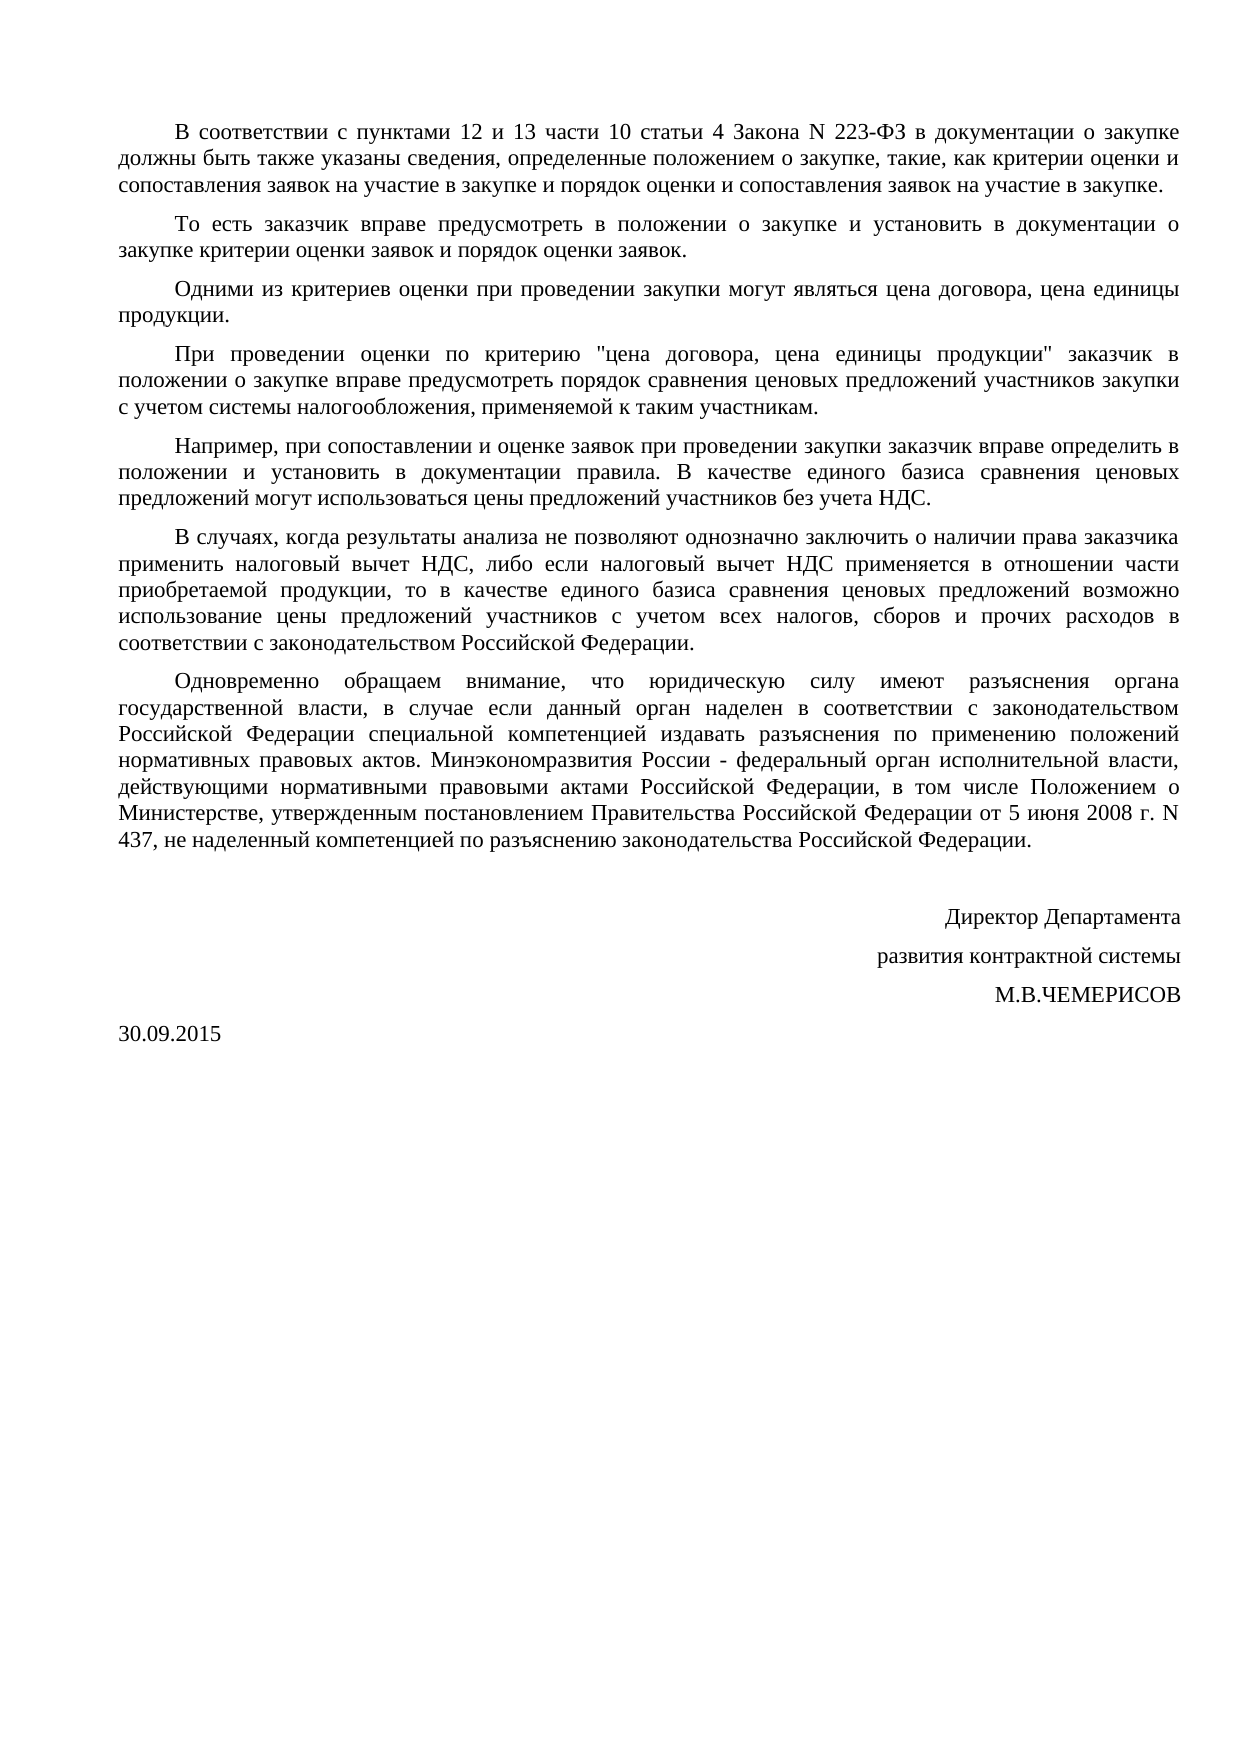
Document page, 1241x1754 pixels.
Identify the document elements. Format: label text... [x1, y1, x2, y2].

text В случаях, когда результаты анализа не позволяют однозначно заключить о наличии права заказчика применить налоговый вычет НДС, либо если налоговый вычет НДС применяется в отношении части приобретаемой продукции, то в качестве единого базиса сравнения ценовых предложений возможно использование цены предложений участников с учетом всех налогов, сборов и прочих расходов в соответствии с законодательством Российской Федерации. [118, 523, 1181, 655]
text Например, при сопоставлении и оценке заявок при проведении закупки заказчик вправе определить в положении и установить в документации правила. В качестве единого базиса сравнения ценовых предложений могут использоваться цены предложений участников без учета НДС. [118, 432, 1181, 511]
text Одновременно обращаем внимание, что юридическую силу имеют разъяснения органа государственной власти, в случае если данный орган наделен в соответствии с законодательством Российской Федерации специальной компетенцией издавать разъяснения по применению положений нормативных правовых актов. Минэкономразвития России - федеральный орган исполнительной власти, действующими нормативными правовыми актами Российской Федерации, в том числе Положением о Министерстве, утвержденным постановлением Правительства Российской Федерации от 5 июня 2008 г. N 437, не наделенный компетенцией по разъяснению законодательства Российской Федерации. [118, 667, 1181, 852]
text Директор Департамента [118, 903, 1181, 930]
text развития контрактной системы [118, 942, 1181, 968]
text При проведении оценки по критерию "цена договора, цена единицы продукции" заказчик в положении о закупке вправе предусмотреть порядок сравнения ценовых предложений участников закупки с учетом системы налогообложения, применяемой к таким участникам. [118, 340, 1181, 419]
text М.В.ЧЕМЕРИСОВ [118, 981, 1181, 1007]
text 30.09.2015 [118, 1020, 1181, 1046]
text В соответствии с пунктами 12 и 13 части 10 статьи 4 Закона N 223-ФЗ в документации о закупке должны быть также указаны сведения, определенные положением о закупке, такие, как критерии оценки и сопоставления заявок на участие в закупке и порядок оценки и сопоставления заявок на участие в закупке. [118, 118, 1181, 197]
text Одними из критериев оценки при проведении закупки могут являться цена договора, цена единицы продукции. [118, 275, 1181, 328]
text То есть заказчик вправе предусмотреть в положении о закупке и установить в документации о закупке критерии оценки заявок и порядок оценки заявок. [118, 210, 1181, 262]
